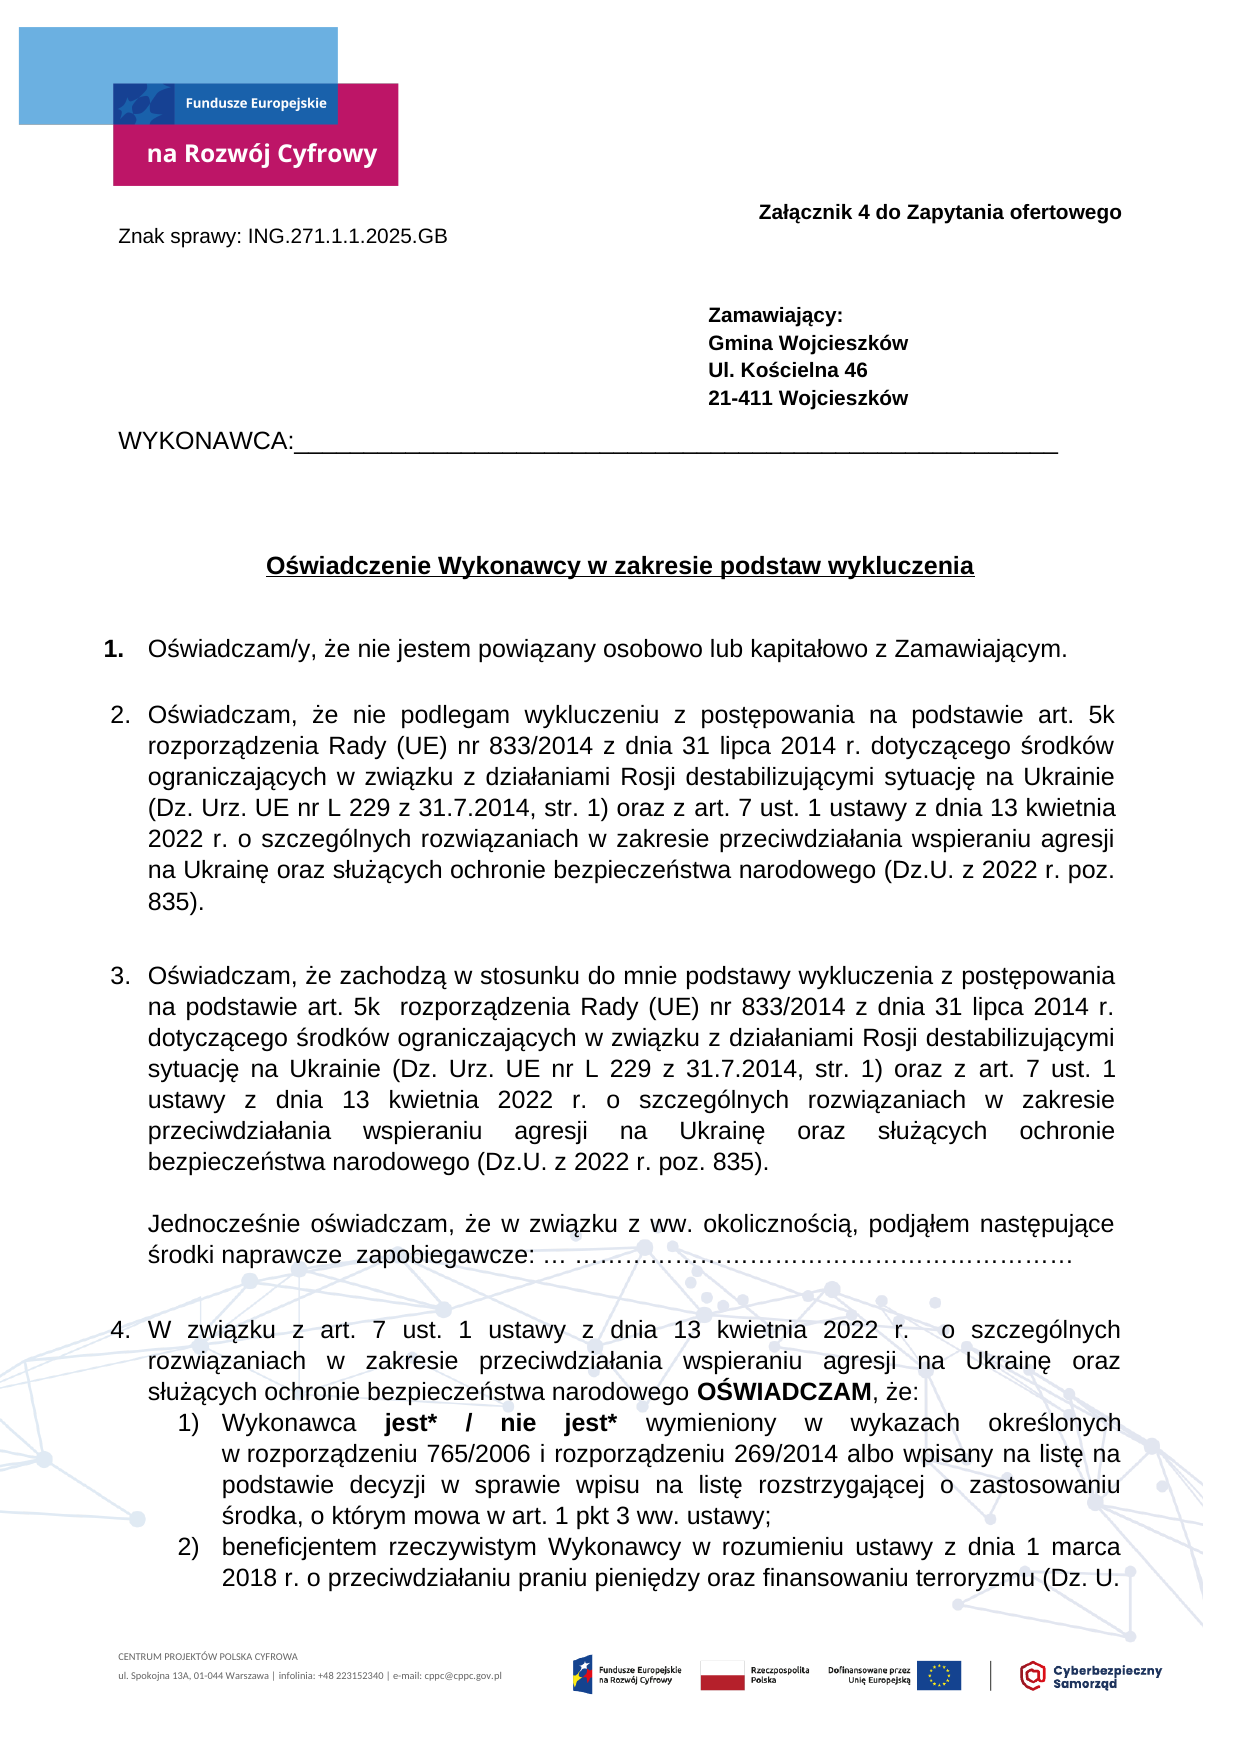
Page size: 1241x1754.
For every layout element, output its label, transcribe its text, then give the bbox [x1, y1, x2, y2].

list W związku z art. 7 ust. 1 ustawy z dnia 13 kwietnia 2022 r. o szczególnych rozwiązaniach w zakresie przeciwdziałania wspieraniu agresji na Ukrainę oraz służących ochronie bezpieczeństwa narodowego OŚWIADCZAM, że: [110, 1315, 1122, 1406]
text Załącznik 4 do Zapytania ofertowego [118, 200, 1122, 224]
picture [0, 1221, 1203, 1754]
text Gmina Wojcieszków [649, 331, 1122, 354]
list Oświadczam, że nie podlegam wykluczeniu z postępowania na podstawie art. 5k rozporządzenia Rady (UE) nr 833/2014 z dnia 31 lipca 2014 r. dotyczącego środków ograniczających w związku z działaniami Rosji destabilizującymi sytuację na Ukrainie (Dz. Urz. UE nr L 229 z 31.7.2014, str. 1) oraz z art. 7 ust. 1 ustawy z dnia 13 kwietnia 2022 r. o szczególnych rozwiązaniach w zakresie przeciwdziałania wspieraniu agresji na Ukrainę oraz służących ochronie bezpieczeństwa narodowego (Dz.U. z 2022 r. poz. 835). [110, 700, 1116, 915]
text 1) Wykonawca jest* / nie jest* wymieniony w wykazach określonych w rozporządzeniu 765/2006 i rozporządzeniu 269/2014 albo wpisany na listę na podstawie decyzji w sprawie wpisu na listę rozstrzygającej o zastosowaniu środka, o którym mowa w art. 1 pkt 3 ww. ustawy; [177, 1408, 1122, 1530]
text Jednocześnie oświadczam, że w związku z ww. okolicznością, podjąłem następujące środki naprawcze zapobiegawcze: … …………………………………………………… [148, 1209, 1116, 1269]
text Znak sprawy: ING.271.1.1.2025.GB [118, 224, 1122, 248]
text Oświadczenie Wykonawcy w zakresie podstaw wykluczenia [118, 551, 1122, 579]
text WYKONAWCA:_______________________________________________________ [118, 426, 1122, 454]
text Zamawiający: [679, 303, 1122, 327]
list Oświadczam/y, że nie jestem powiązany osobowo lub kapitałowo z Zamawiającym. [103, 634, 1122, 663]
list Oświadczam, że zachodzą w stosunku do mnie podstawy wykluczenia z postępowania na podstawie art. 5k rozporządzenia Rady (UE) nr 833/2014 z dnia 31 lipca 2014 r. dotyczącego środków ograniczających w związku z działaniami Rosji destabilizującymi sytuację na Ukrainie (Dz. Urz. UE nr L 229 z 31.7.2014, str. 1) oraz z art. 7 ust. 1 ustawy z dnia 13 kwietnia 2022 r. o szczególnych rozwiązaniach w zakresie przeciwdziałania wspieraniu agresji na Ukrainę oraz służących ochronie bezpieczeństwa narodowego (Dz.U. z 2022 r. poz. 835). [110, 961, 1116, 1176]
picture [18, 27, 399, 186]
text Ul. Kościelna 46 [649, 358, 1122, 382]
text 21-411 Wojcieszków [649, 386, 1122, 409]
